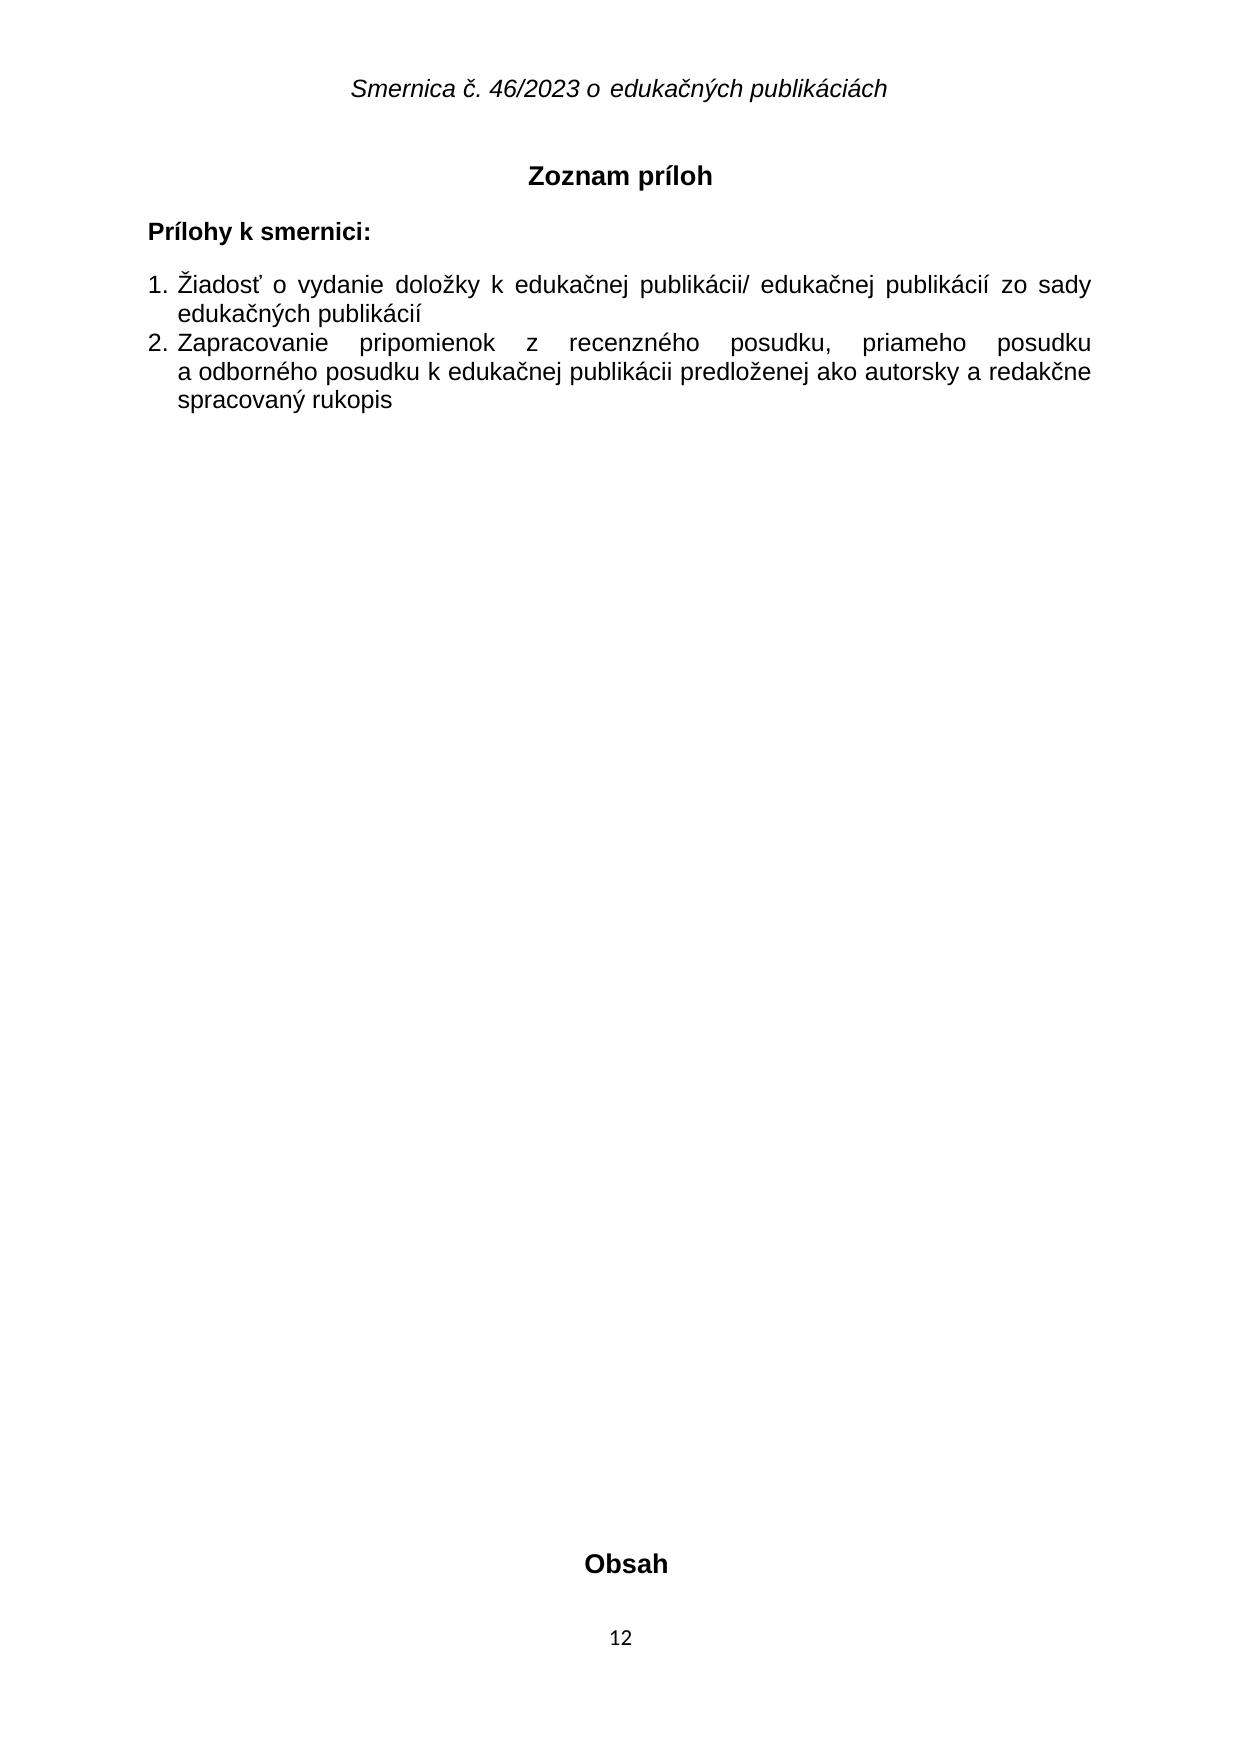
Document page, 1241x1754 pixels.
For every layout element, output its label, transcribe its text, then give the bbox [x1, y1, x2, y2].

subtitle Prílohy k smernici: [148, 216, 1093, 245]
subtitle Obsah [148, 1548, 1093, 1579]
list Zapracovanie pripomienok z recenzného posudku, priameho posudku a odborného posudku k edukačnej publikácii predloženej ako autorsky a redakčne spracovaný rukopis [148, 328, 1093, 414]
subtitle Zoznam príloh [148, 160, 1093, 191]
list Žiadosť o vydanie doložky k edukačnej publikácii/ edukačnej publikácií zo sady edukačných publikácií [148, 270, 1093, 328]
